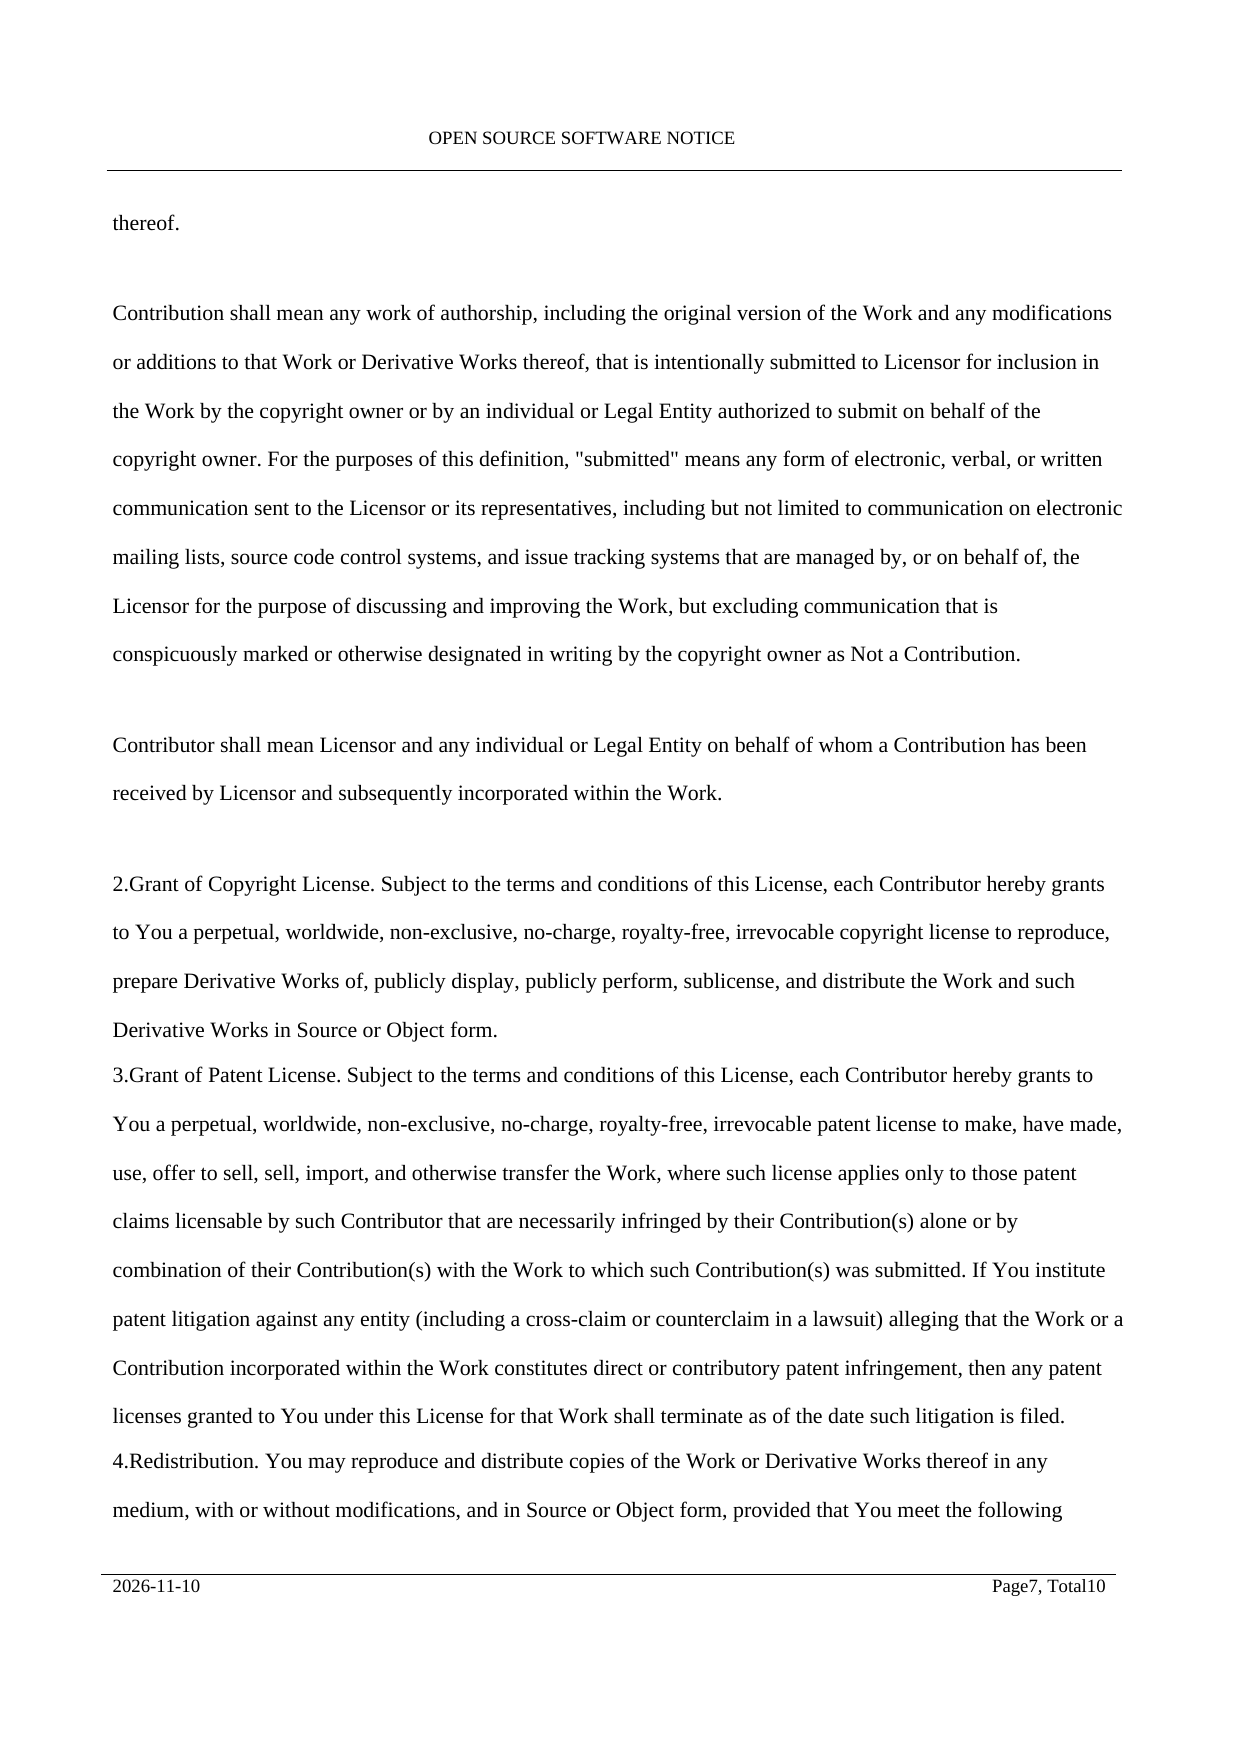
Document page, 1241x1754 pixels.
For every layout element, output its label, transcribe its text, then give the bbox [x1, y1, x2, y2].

text 3.Grant of Patent License. Subject to the terms and conditions of this License, each Contributor hereby grants to You a perpetual, worldwide, non-exclusive, no-charge, royalty-free, irrevocable patent license to make, have made, use, offer to sell, sell, import, and otherwise transfer the Work, where such license applies only to those patent claims licensable by such Contributor that are necessarily infringed by their Contribution(s) alone or by combination of their Contribution(s) with the Work to which such Contribution(s) was submitted. If You institute patent litigation against any entity (including a cross-claim or counterclaim in a lawsuit) alleging that the Work or a Contribution incorporated within the Work constitutes direct or contributory patent infringement, then any patent licenses granted to You under this License for that Work shall terminate as of the date such litigation is filed. [112, 1058, 1128, 1432]
text Contributor shall mean Licensor and any individual or Legal Entity on behalf of whom a Contribution has been received by Licensor and subsequently incorporated within the Work. [112, 728, 1128, 809]
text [112, 1445, 1128, 1526]
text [112, 206, 1128, 239]
text 2.Grant of Copyright License. Subject to the terms and conditions of this License, each Contributor hereby grants to You a perpetual, worldwide, non-exclusive, no-charge, royalty-free, irrevocable copyright license to reproduce, prepare Derivative Works of, publicly display, publicly perform, sublicense, and distribute the Work and such Derivative Works in Source or Object form. [112, 867, 1128, 1046]
text Contribution shall mean any work of authorship, including the original version of the Work and any modifications or additions to that Work or Derivative Works thereof, that is intentionally submitted to Licensor for inclusion in the Work by the copyright owner or by an individual or Legal Entity authorized to submit on behalf of the copyright owner. For the purposes of this definition, "submitted" means any form of electronic, verbal, or written communication sent to the Licensor or its representatives, including but not limited to communication on electronic mailing lists, source code control systems, and issue tracking systems that are managed by, or on behalf of, the Licensor for the purpose of discussing and improving the Work, but excluding communication that is conspicuously marked or otherwise designated in writing by the copyright owner as Not a Contribution. [112, 297, 1128, 670]
